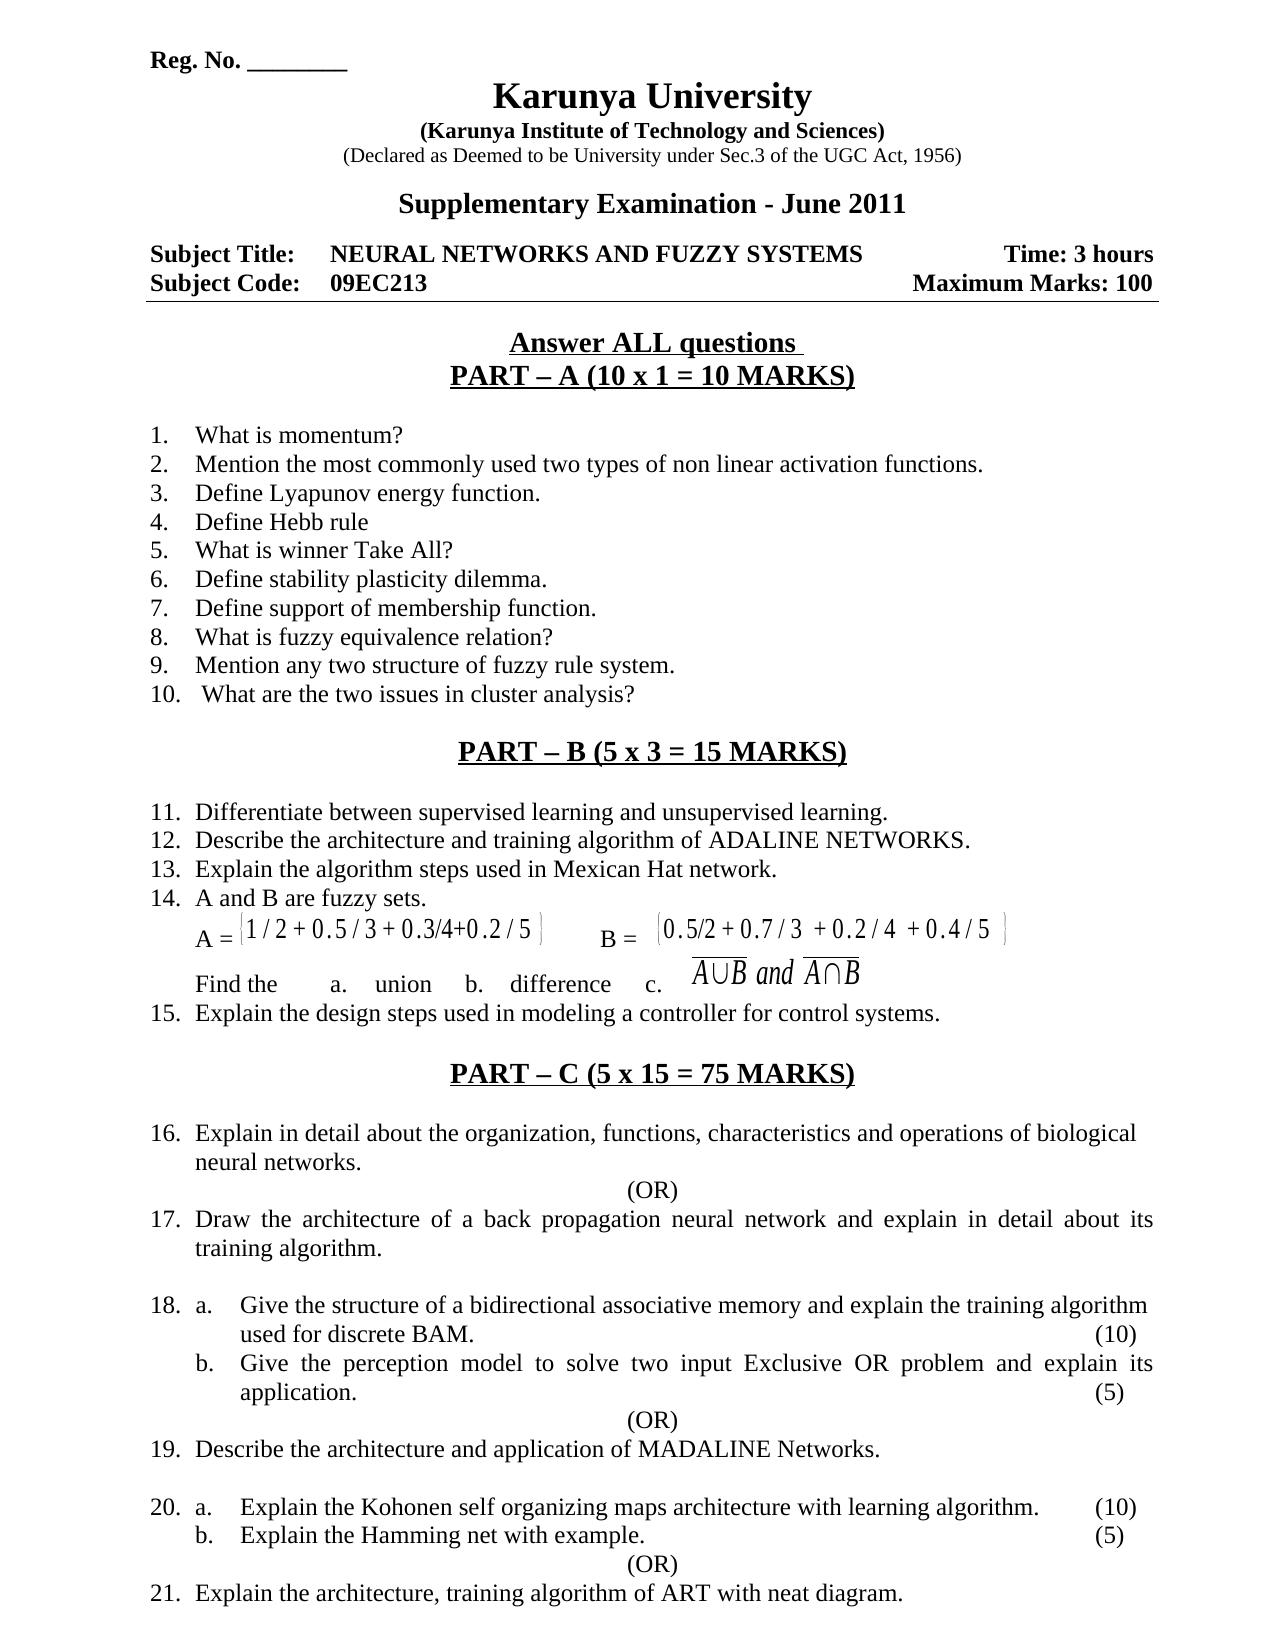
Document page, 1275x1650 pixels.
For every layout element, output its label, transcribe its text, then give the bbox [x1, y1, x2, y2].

subtitle Answer ALL questions [150, 325, 1155, 358]
title Subject Code: 09EC213 Maximum Marks: 100 [150, 268, 1155, 297]
text 5. What is winner Take All? [150, 536, 1155, 564]
text 11. Differentiate between supervised learning and unsupervised learning. [150, 797, 1155, 825]
text University [150, 74, 1155, 117]
text 7. Define support of membership function. [150, 593, 1155, 622]
text Supplementary Examination - June 2011 [150, 186, 1155, 220]
text PART – B (5 x 3 = 15 MARKS) [150, 734, 1155, 768]
text A = B = [150, 912, 1155, 953]
text 9. Mention any two structure of fuzzy rule system. [150, 651, 1155, 679]
text b. Explain the Hamming net with example. (5) [150, 1521, 1155, 1549]
text 15. Explain the design steps used in modeling a controller for control systems. [150, 998, 1155, 1027]
title Subject Title: NEURAL NETWORKS AND FUZZY SYSTEMS Time: 3 hours [150, 239, 1155, 268]
text 6. Define stability plasticity dilemma. [150, 564, 1155, 593]
text 21. Explain the architecture, training algorithm of ART with neat diagram. [150, 1578, 1155, 1607]
text Find the a. union b. difference c. [150, 953, 1155, 998]
text (Declared as Deemed to be University under Sec.3 of the UGC Act, 1956) [150, 143, 1155, 167]
text (OR) [150, 1549, 1155, 1578]
text PART – A (10 x 1 = 10 MARKS) [150, 358, 1155, 392]
text 10. What are the two issues in cluster analysis? [150, 679, 1155, 708]
text 14. A and B are fuzzy sets. [150, 883, 1155, 912]
text 12. Describe the architecture and training algorithm of ADALINE networks. [150, 825, 1155, 854]
text 18. a. Give the structure of a bidirectional associative memory and explain the training algorithm used for discrete BAM. (10) [150, 1291, 1155, 1348]
text PART – C (5 x 15 = 75 MARKS) [150, 1056, 1155, 1089]
text 1. What is momentum? [150, 421, 1155, 449]
text 13. Explain the algorithm steps used in Mexican Hat network. [150, 854, 1155, 883]
text 16. Explain in detail about the organization, functions, characteristics and operations of biological neural networks. [150, 1118, 1155, 1176]
text 4. Define Hebb rule [150, 507, 1155, 536]
text (OR) [150, 1406, 1155, 1434]
text 8. What is fuzzy equivalence relation? [150, 622, 1155, 651]
text 20. a. Explain the Kohonen self organizing maps architecture with learning algorithm. (10) [150, 1492, 1155, 1521]
title Reg. No. ________ [150, 45, 1155, 74]
text (OR) [150, 1176, 1155, 1204]
text (Karunya Institute of Technology and Sciences) [150, 117, 1155, 143]
text 3. Define Lyapunov energy function. [150, 478, 1155, 507]
text b. Give the perception model to solve two input Exclusive OR problem and explain its application. (5) [195, 1348, 1155, 1406]
text 2. Mention the most commonly used two types of non linear activation functions. [150, 449, 1155, 478]
text 17. Draw the architecture of a back propagation neural network and explain in detail about its training algorithm. [150, 1204, 1155, 1262]
text 19. Describe the architecture and application of MADALINE Networks. [150, 1434, 1155, 1463]
